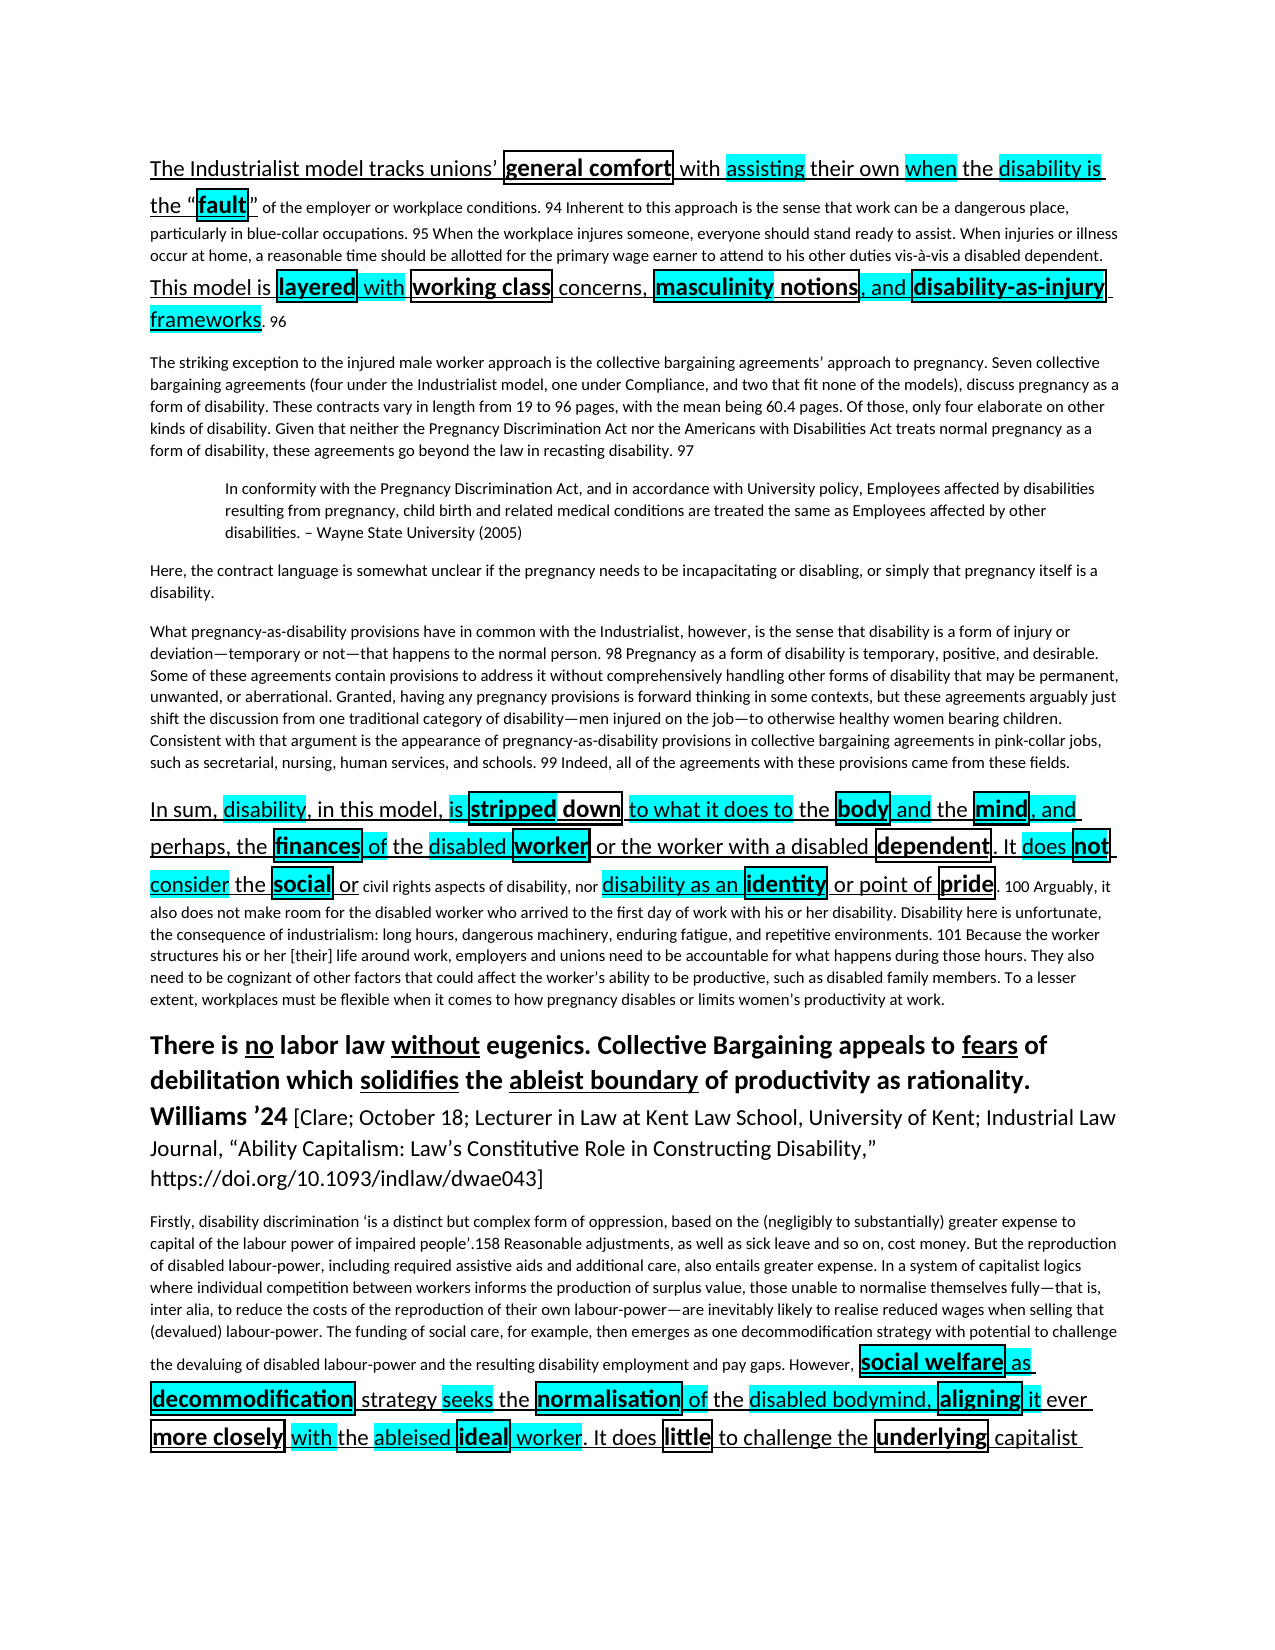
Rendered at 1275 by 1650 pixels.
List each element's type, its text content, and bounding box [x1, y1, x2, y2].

text In conformity with the Pregnancy Discrimination Act, and in accordance with University policy, Employees affected by disabilities resulting from pregnancy, child birth and related medical conditions are treated the same as Employees affected by other disabilities. – Wayne State University (2005) [225, 478, 1125, 542]
subtitle There is no labor law without eugenics. Collective Bargaining appeals to fears of debilitation which solidifies the ableist boundary of productivity as rationality. [150, 1028, 1125, 1097]
text The striking exception to the injured male worker approach is the collective bargaining agreements’ approach to pregnancy. Seven collective bargaining agreements (four under the Industrialist model, one under Compliance, and two that fit none of the models), discuss pregnancy as a form of disability. These contracts vary in length from 19 to 96 pages, with the mean being 60.4 pages. Of those, only four elaborate on other kinds of disability. Given that neither the Pregnancy Discrimination Act nor the Americans with Disabilities Act treats normal pregnancy as a form of disability, these agreements go beyond the law in recasting disability. 97 [150, 352, 1125, 460]
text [150, 1211, 1125, 1453]
text In sum, disability, in this model, is stripped down to what it does to the body and the mind, and perhaps, the finances of the disabled worker or the worker with a disabled dependent. It does not consider the social or civil rights aspects of disability, nor disability as an identity or point of pride. 100 Arguably, it also does not make room for the disabled worker who arrived to the first day of work with his or her disability. Disability here is unfortunate, the consequence of industrialism: long hours, dangerous machinery, enduring fatigue, and repetitive environments. 101 Because the worker structures his or her [their] life around work, employers and unions need to be accountable for what happens during those hours. They also need to be cognizant of other factors that could affect the worker’s ability to be productive, such as disabled family members. To a lesser extent, workplaces must be flexible when it comes to how pregnancy disables or limits women’s productivity at work. [150, 791, 1125, 1010]
text Here, the contract language is somewhat unclear if the pregnancy needs to be incapacitating or disabling, or simply that pregnancy itself is a disability. [150, 561, 1125, 603]
text Williams ’24 [Clare; October 18; Lecturer in Law at Kent Law School, University of Kent; Industrial Law Journal, “Ability Capitalism: Law’s Constitutive Role in Constructing Disability,” https://doi.org/10.1093/indlaw/dwae043] [150, 1099, 1125, 1193]
text What pregnancy-as-disability provisions have in common with the Industrialist, however, is the sense that disability is a form of injury or deviation—temporary or not—that happens to the normal person. 98 Pregnancy as a form of disability is temporary, positive, and desirable. Some of these agreements contain provisions to address it without comprehensively handling other forms of disability that may be permanent, unwanted, or aberrational. Granted, having any pregnancy provisions is forward thinking in some contexts, but these agreements arguably just shift the discussion from one traditional category of disability—men injured on the job—to otherwise healthy women bearing children. Consistent with that argument is the appearance of pregnancy-as-disability provisions in collective bargaining agreements in pink-collar jobs, such as secretarial, nursing, human services, and schools. 99 Indeed, all of the agreements with these provisions came from these fields. [150, 621, 1125, 773]
text The Industrialist model tracks unions’ general comfort with assisting their own when the disability is the “fault” of the employer or workplace conditions. 94 Inherent to this approach is the sense that work can be a dangerous place, particularly in blue-collar occupations. 95 When the workplace injures someone, everyone should stand ready to assist. When injuries or illness occur at home, a reasonable time should be allotted for the primary wage earner to attend to his other duties vis-à-vis a disabled dependent. This model is layered with working class concerns, masculinity notions, and disability-as-injury frameworks. 96 [150, 150, 1125, 333]
